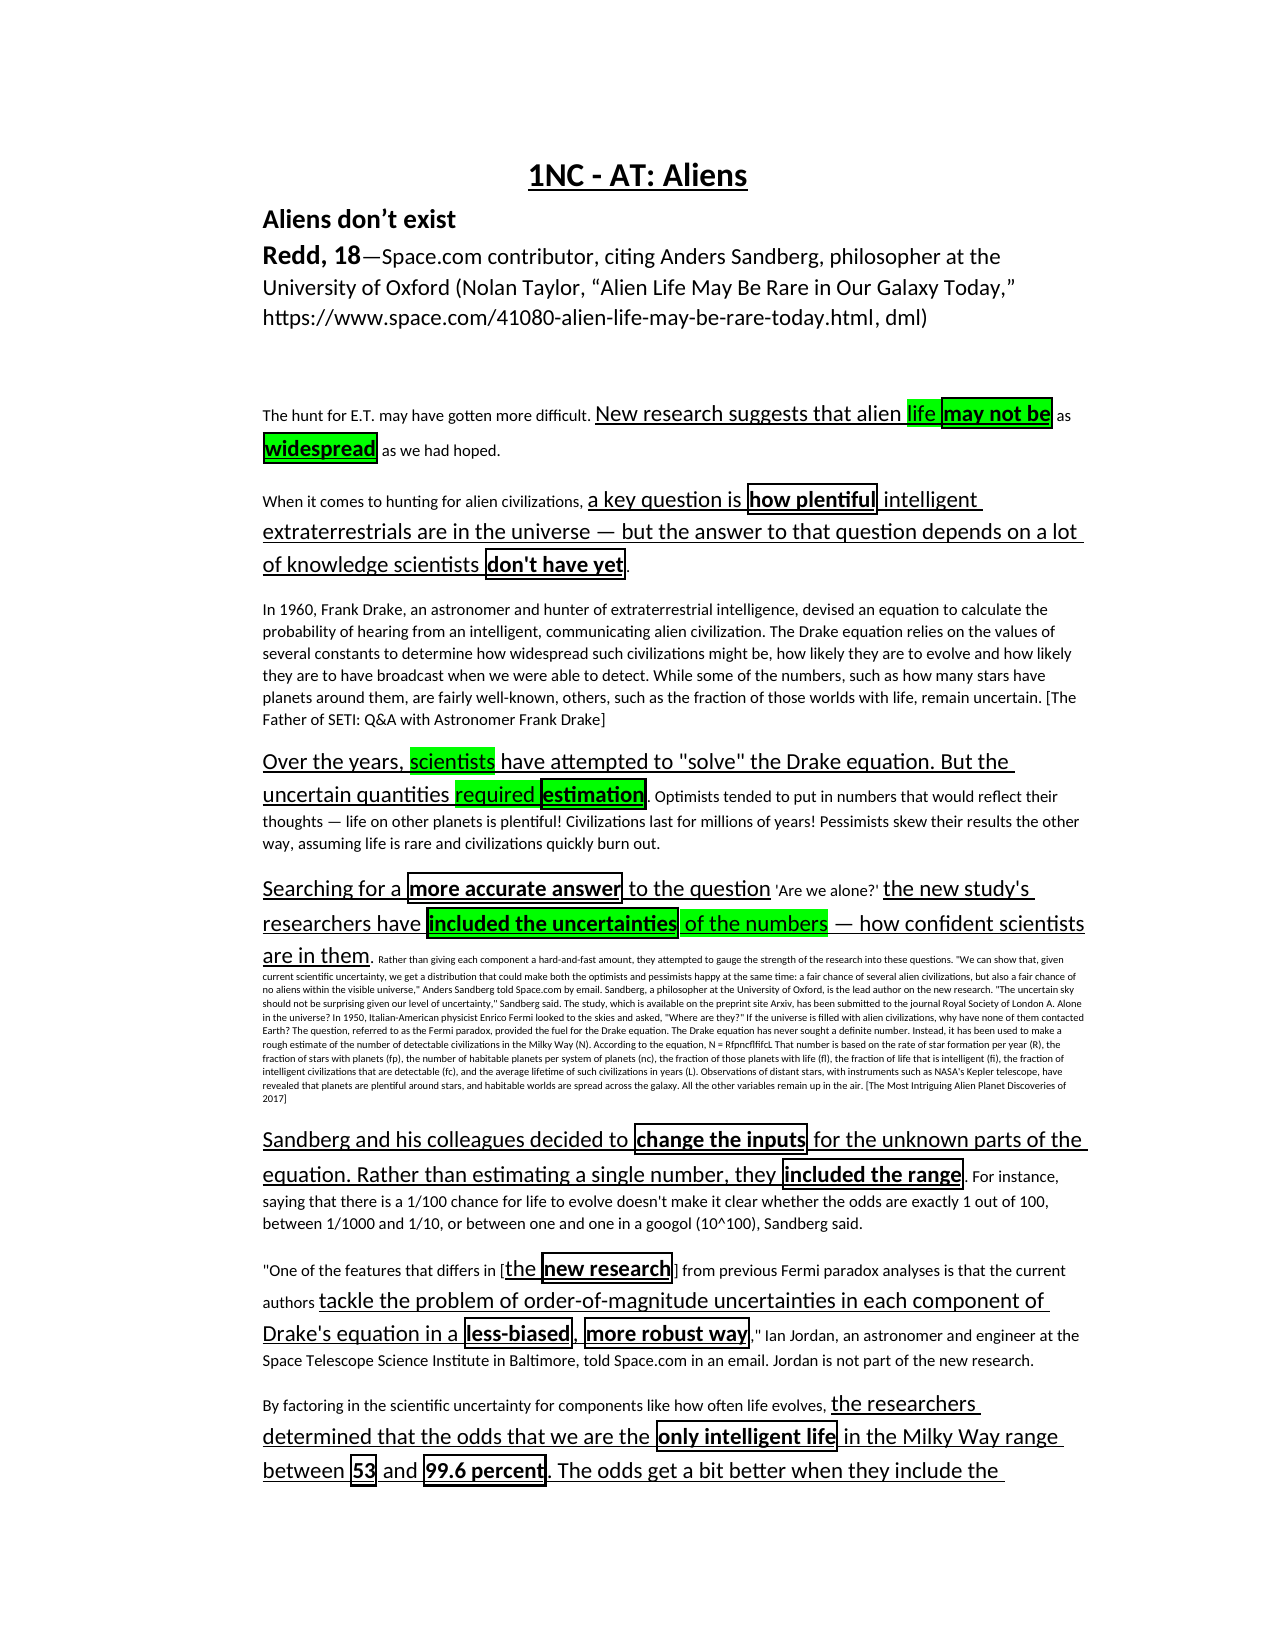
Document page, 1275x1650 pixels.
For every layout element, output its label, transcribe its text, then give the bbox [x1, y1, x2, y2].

text Searching for a more accurate answer to the question 'Are we alone?' the new study's researchers have included the uncertainties of the numbers — how confident scientists are in them. Rather than giving each component a hard-and-fast amount, they attempted to gauge the strength of the research into these questions. "We can show that, given current scientific uncertainty, we get a distribution that could make both the optimists and pessimists happy at the same time: a fair chance of several alien civilizations, but also a fair chance of no aliens within the visible universe," Anders Sandberg told Space.com by email. Sandberg, a philosopher at the University of Oxford, is the lead author on the new research. "The uncertain sky should not be surprising given our level of uncertainty," Sandberg said. The study, which is available on the preprint site Arxiv, has been submitted to the journal Royal Society of London A. Alone in the universe? In 1950, Italian-American physicist Enrico Fermi looked to the skies and asked, "Where are they?" If the universe is filled with alien civilizations, why have none of them contacted Earth? The question, referred to as the Fermi paradox, provided the fuel for the Drake equation. The Drake equation has never sought a definite number. Instead, it has been used to make a rough estimate of the number of detectable civilizations in the Milky Way (N). According to the equation, N = RfpncflfifcL That number is based on the rate of star formation per year (R), the fraction of stars with planets (fp), the number of habitable planets per system of planets (nc), the fraction of those planets with life (fl), the fraction of life that is intelligent (fi), the fraction of intelligent civilizations that are detectable (fc), and the average lifetime of such civilizations in years (L). Observations of distant stars, with instruments such as NASA's Kepler telescope, have revealed that planets are plentiful around stars, and habitable worlds are spread across the galaxy. All the other variables remain up in the air. [The Most Intriguing Alien Planet Discoveries of 2017] [262, 872, 1087, 1106]
text In 1960, Frank Drake, an astronomer and hunter of extraterrestrial intelligence, devised an equation to calculate the probability of hearing from an intelligent, communicating alien civilization. The Drake equation relies on the values of several constants to determine how widespread such civilizations might be, how likely they are to evolve and how likely they are to have broadcast when we were able to detect. While some of the numbers, such as how many stars have planets around them, are fairly well-known, others, such as the fraction of those worlds with life, remain uncertain. [The Father of SETI: Q&A with Astronomer Frank Drake] [262, 599, 1087, 729]
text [262, 1389, 1087, 1487]
text Over the years, scientists have attempted to "solve" the Drake equation. But the uncertain quantities required estimation. Optimists tended to put in numbers that would reflect their thoughts — life on other planets is plentiful! Civilizations last for millions of years! Pessimists skew their results the other way, assuming life is rare and civilizations quickly burn out. [262, 747, 1087, 854]
subtitle Aliens don’t exist [262, 202, 1087, 235]
text "One of the features that differs in [the new research] from previous Fermi paradox analyses is that the current authors tackle the problem of order-of-magnitude uncertainties in each component of Drake's equation in a less-biased, more robust way," Ian Jordan, an astronomer and engineer at the Space Telescope Science Institute in Baltimore, told Space.com in an email. Jordan is not part of the new research. [262, 1252, 1087, 1371]
text The hunt for E.T. may have gotten more difficult. New research suggests that alien life may not be as widespread as we had hoped. [262, 397, 1087, 464]
text Redd, 18—Space.com contributor, citing Anders Sandberg, philosopher at the University of Oxford (Nolan Taylor, “Alien Life May Be Rare in Our Galaxy Today,” https://www.space.com/41080-alien-life-may-be-rare-today.html, dml) [262, 238, 1087, 331]
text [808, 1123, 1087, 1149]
subtitle 1NC - AT: Aliens [187, 154, 1087, 195]
text When it comes to hunting for alien civilizations, a key question is how plentiful intelligent extraterrestrials are in the universe — but the answer to that question depends on a lot of knowledge scientists don't have yet. [262, 483, 1087, 580]
text Sandberg and his colleagues decided to change the inputs for the unknown parts of the equation. Rather than estimating a single number, they included the range. For instance, saying that there is a 1/100 chance for life to evolve doesn't make it clear whether the odds are exactly 1 out of 100, between 1/1000 and 1/10, or between one and one in a googol (10^100), Sandberg said. [262, 1150, 1087, 1234]
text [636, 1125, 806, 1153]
